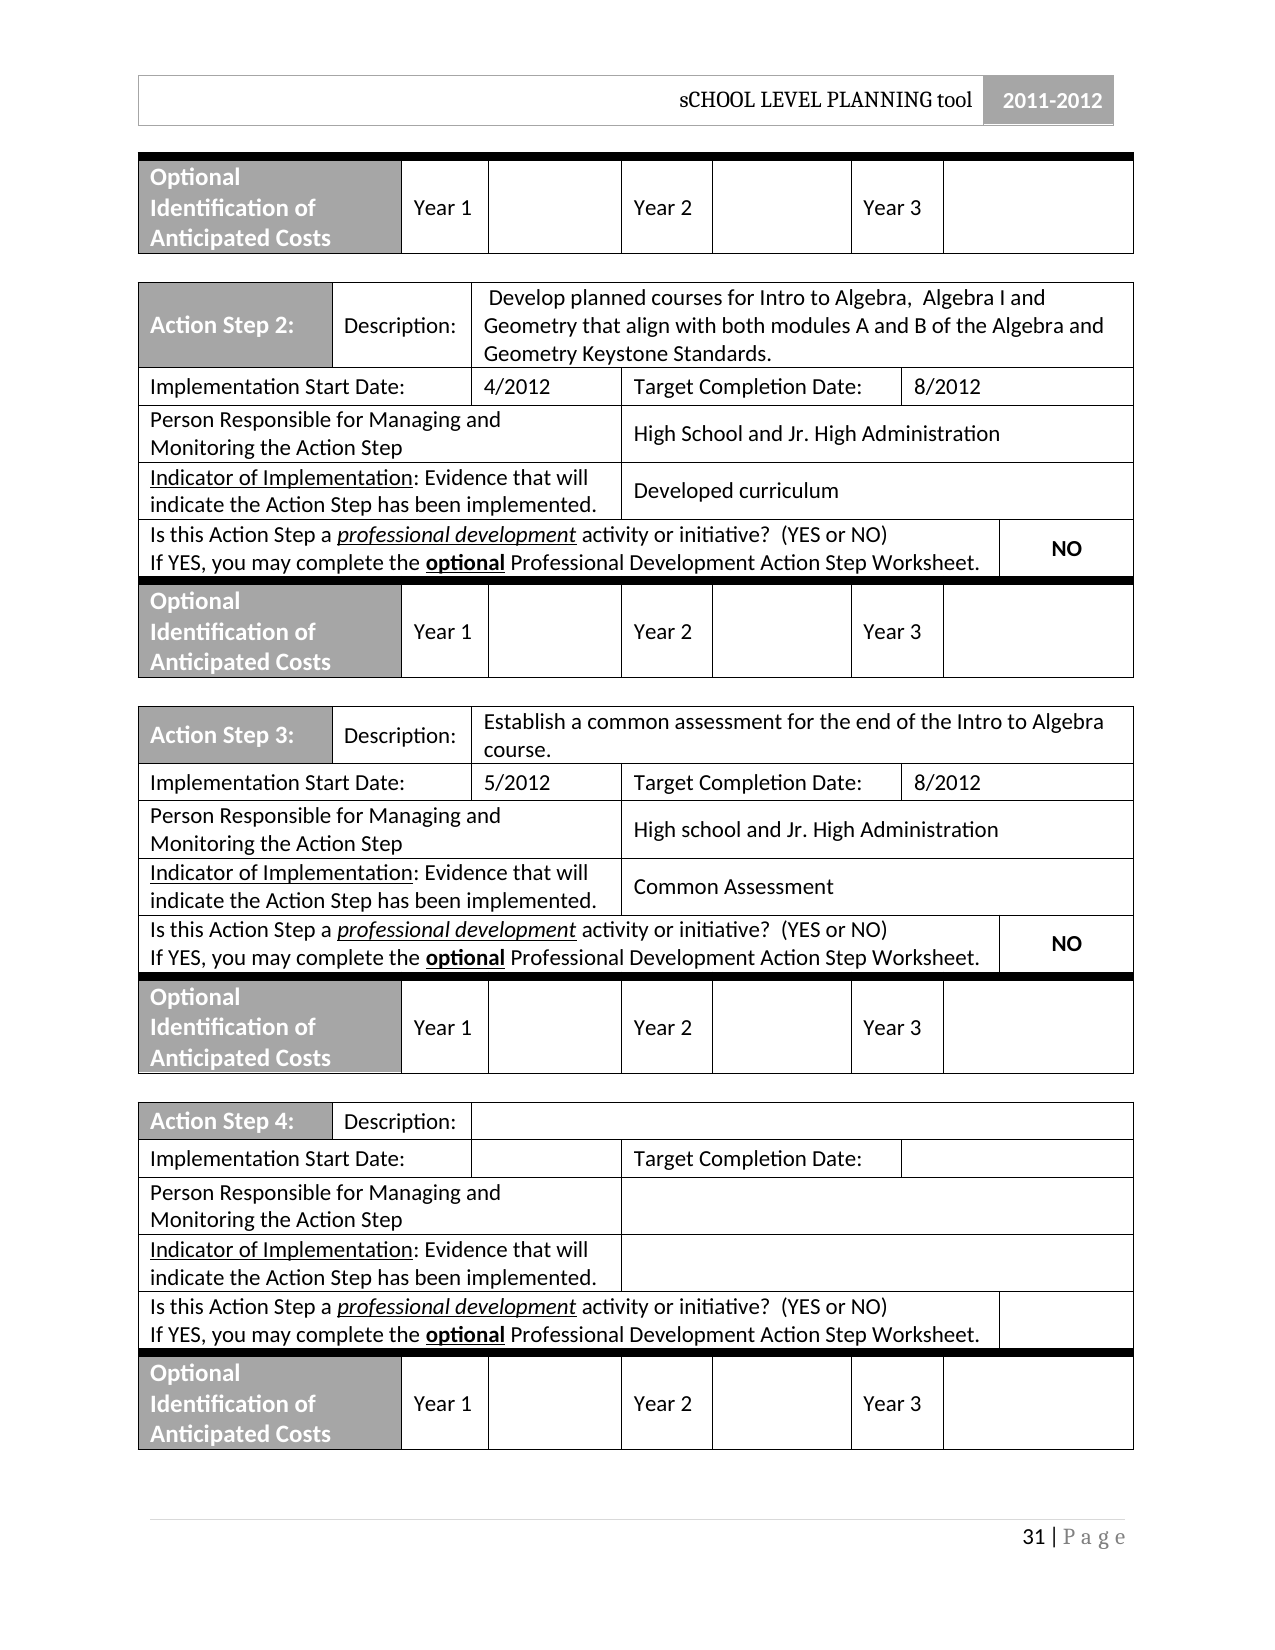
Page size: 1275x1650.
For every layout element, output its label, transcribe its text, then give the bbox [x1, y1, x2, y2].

table_cell Year 2 [622, 1357, 712, 1449]
table_cell 8/2012 [902, 764, 1133, 800]
table_cell Optional Identification of Anticipated Costs [139, 1357, 401, 1449]
table_cell Common Assessment [622, 859, 1133, 914]
table_cell [489, 1357, 621, 1449]
table_header Action Step 4: [139, 1103, 332, 1139]
table_cell [713, 161, 851, 253]
table_cell 5/2012 [472, 764, 621, 800]
table_header Action Step 2: [139, 283, 332, 367]
table_cell Year 2 [622, 981, 712, 1072]
table_cell High School and Jr. High Administration [622, 406, 1133, 462]
table_cell 8/2012 [902, 368, 1133, 404]
table_cell Target Completion Date: [622, 1140, 901, 1177]
table_cell [489, 585, 621, 677]
table_cell no [1000, 520, 1133, 576]
table_header Description: [333, 1103, 471, 1139]
table_cell Implementation Start Date: [139, 368, 471, 404]
table_cell [902, 1140, 1133, 1177]
table_cell Year 2 [622, 161, 712, 253]
table_cell [944, 161, 1133, 253]
table_cell Year 3 [852, 981, 943, 1072]
table_header Develop planned courses for Intro to Algebra, Algebra I and Geometry that align with both modules A and B of the Algebra and Geometry Keystone Standards. [472, 283, 1133, 367]
table_cell [713, 981, 851, 1072]
table_cell [944, 585, 1133, 677]
table_cell [622, 1178, 1133, 1234]
table_cell [472, 1140, 621, 1177]
table_cell [944, 981, 1133, 1072]
table_cell Optional Identification of Anticipated Costs [139, 585, 401, 677]
table_header Description: [333, 283, 471, 367]
table_header [472, 1103, 1133, 1139]
table_cell [489, 161, 621, 253]
table_cell Year 3 [852, 1357, 943, 1449]
table_cell Year 1 [402, 981, 488, 1072]
table_cell Indicator of Implementation: Evidence that will indicate the Action Step has been implemented. [139, 1235, 621, 1291]
table_cell [489, 981, 621, 1072]
table_cell Person Responsible for Managing and Monitoring the Action Step [139, 1178, 621, 1234]
table_cell Target Completion Date: [622, 368, 901, 404]
table_cell Person Responsible for Managing and Monitoring the Action Step [139, 801, 621, 857]
table_cell Year 3 [852, 585, 943, 677]
table_cell Indicator of Implementation: Evidence that will indicate the Action Step has been implemented. [139, 859, 621, 914]
table_cell Target Completion Date: [622, 764, 901, 800]
table_header Description: [333, 707, 471, 763]
table_cell Year 3 [852, 161, 943, 253]
table_cell Year 2 [622, 585, 712, 677]
table_cell Implementation Start Date: [139, 764, 471, 800]
table_header Action Step 3: [139, 707, 332, 763]
table_cell Optional Identification of Anticipated Costs [139, 161, 401, 253]
table_header Establish a common assessment for the end of the Intro to Algebra course. [472, 707, 1133, 763]
table_cell Year 1 [402, 1357, 488, 1449]
table_cell 4/2012 [472, 368, 621, 404]
table_cell [944, 1357, 1133, 1449]
table_cell Year 1 [402, 161, 488, 253]
table_cell [1000, 1292, 1133, 1348]
table_cell no [1000, 916, 1133, 972]
table_cell Optional Identification of Anticipated Costs [139, 981, 401, 1072]
table_cell Person Responsible for Managing and Monitoring the Action Step [139, 406, 621, 462]
table_cell High school and Jr. High Administration [622, 801, 1133, 857]
table_cell Year 1 [402, 585, 488, 677]
table_cell Indicator of Implementation: Evidence that will indicate the Action Step has been implemented. [139, 463, 621, 519]
table_cell Implementation Start Date: [139, 1140, 471, 1177]
table_cell [713, 585, 851, 677]
table_cell Developed curriculum [622, 463, 1133, 519]
table_cell [713, 1357, 851, 1449]
table_cell [622, 1235, 1133, 1291]
